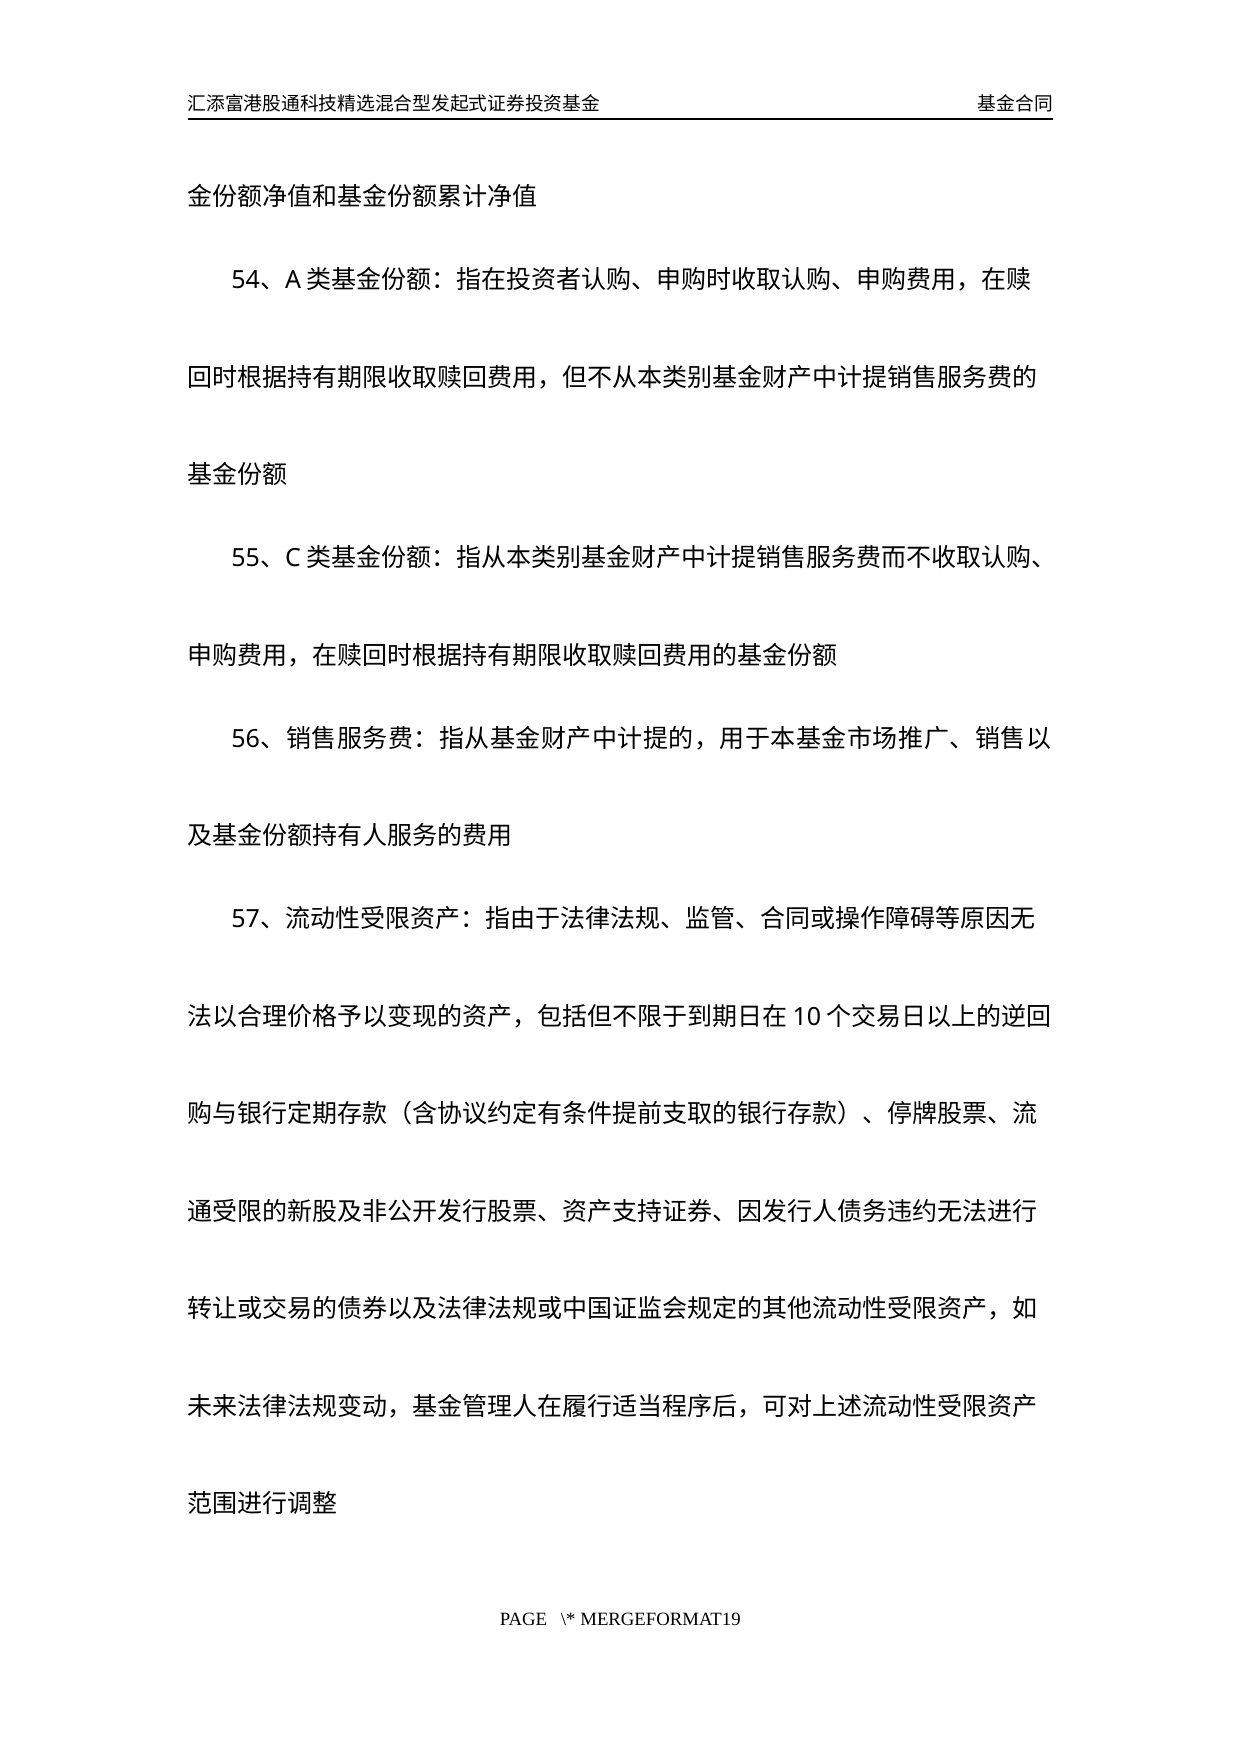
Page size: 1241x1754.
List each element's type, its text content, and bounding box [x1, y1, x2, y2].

text 54、A类基金份额：指在投资者认购、申购时收取认购、申购费用，在赎回时根据持有期限收取赎回费用，但不从本类别基金财产中计提销售服务费的基金份额 [187, 245, 1053, 505]
text 55、C类基金份额：指从本类别基金财产中计提销售服务费而不收取认购、申购费用，在赎回时根据持有期限收取赎回费用的基金份额 [187, 523, 1053, 686]
text 56、销售服务费：指从基金财产中计提的，用于本基金市场推广、销售以及基金份额持有人服务的费用 [187, 704, 1053, 866]
text 57、流动性受限资产：指由于法律法规、监管、合同或操作障碍等原因无法以合理价格予以变现的资产，包括但不限于到期日在10个交易日以上的逆回购与银行定期存款（含协议约定有条件提前支取的银行存款）、停牌股票、流通受限的新股及非公开发行股票、资产支持证券、因发行人债务违约无法进行转让或交易的债券以及法律法规或中国证监会规定的其他流动性受限资产，如未来法律法规变动，基金管理人在履行适当程序后，可对上述流动性受限资产范围进行调整 [187, 884, 1053, 1534]
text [187, 162, 1053, 227]
